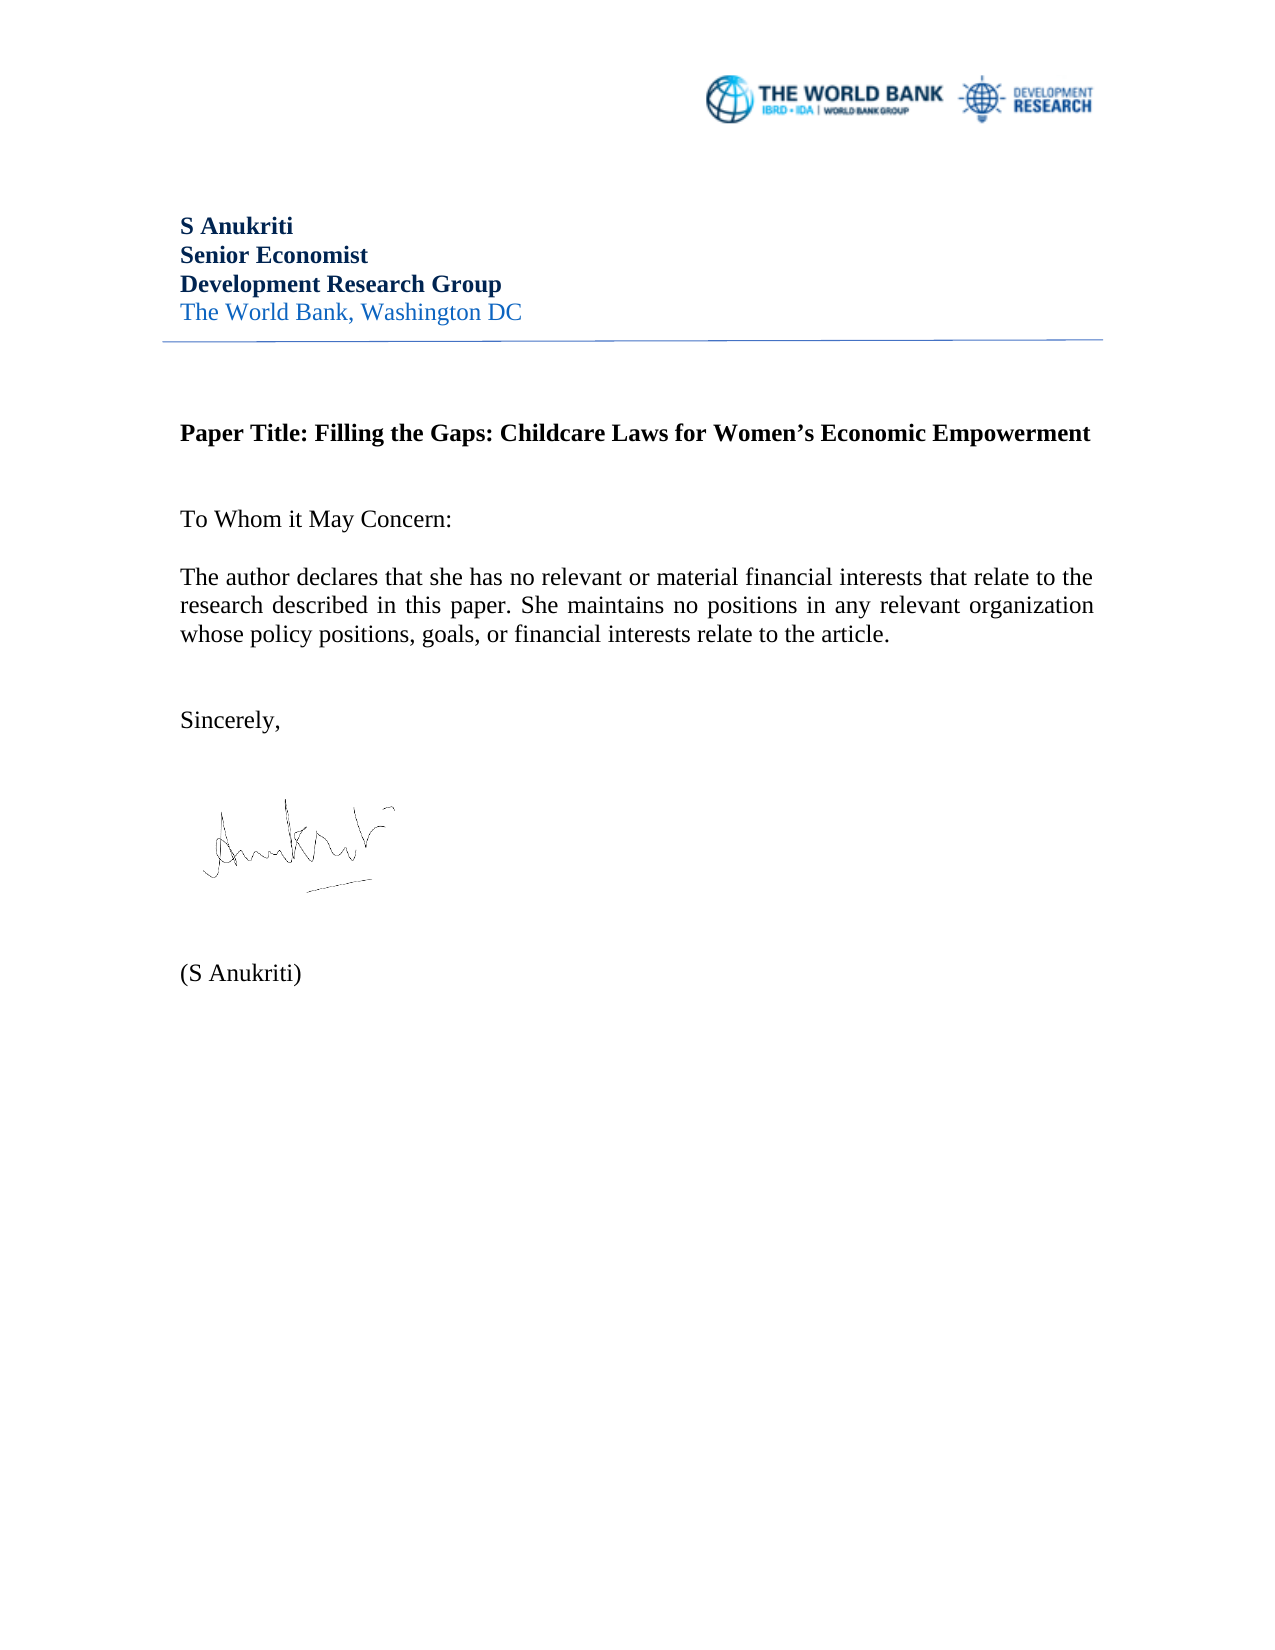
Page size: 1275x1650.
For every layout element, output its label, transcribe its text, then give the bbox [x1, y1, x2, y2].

text S Anukriti [180, 211, 600, 240]
text The author declares that she has no relevant or material financial interests that relate to the research described in this paper. She maintains no positions in any relevant organization whose policy positions, goals, or financial interests relate to the article. [180, 562, 1095, 648]
text Development Research Group [180, 269, 600, 297]
text Senior Economist [180, 240, 600, 269]
text The World Bank, Washington DC [180, 297, 600, 326]
text (S Anukriti) [180, 958, 1095, 987]
picture [705, 75, 1095, 125]
picture [180, 762, 403, 930]
text To Whom it May Concern: [180, 504, 1095, 533]
text Paper Title: Filling the Gaps: Childcare Laws for Women’s Economic Empowerment [180, 418, 1095, 447]
text Sincerely, [180, 705, 1095, 734]
